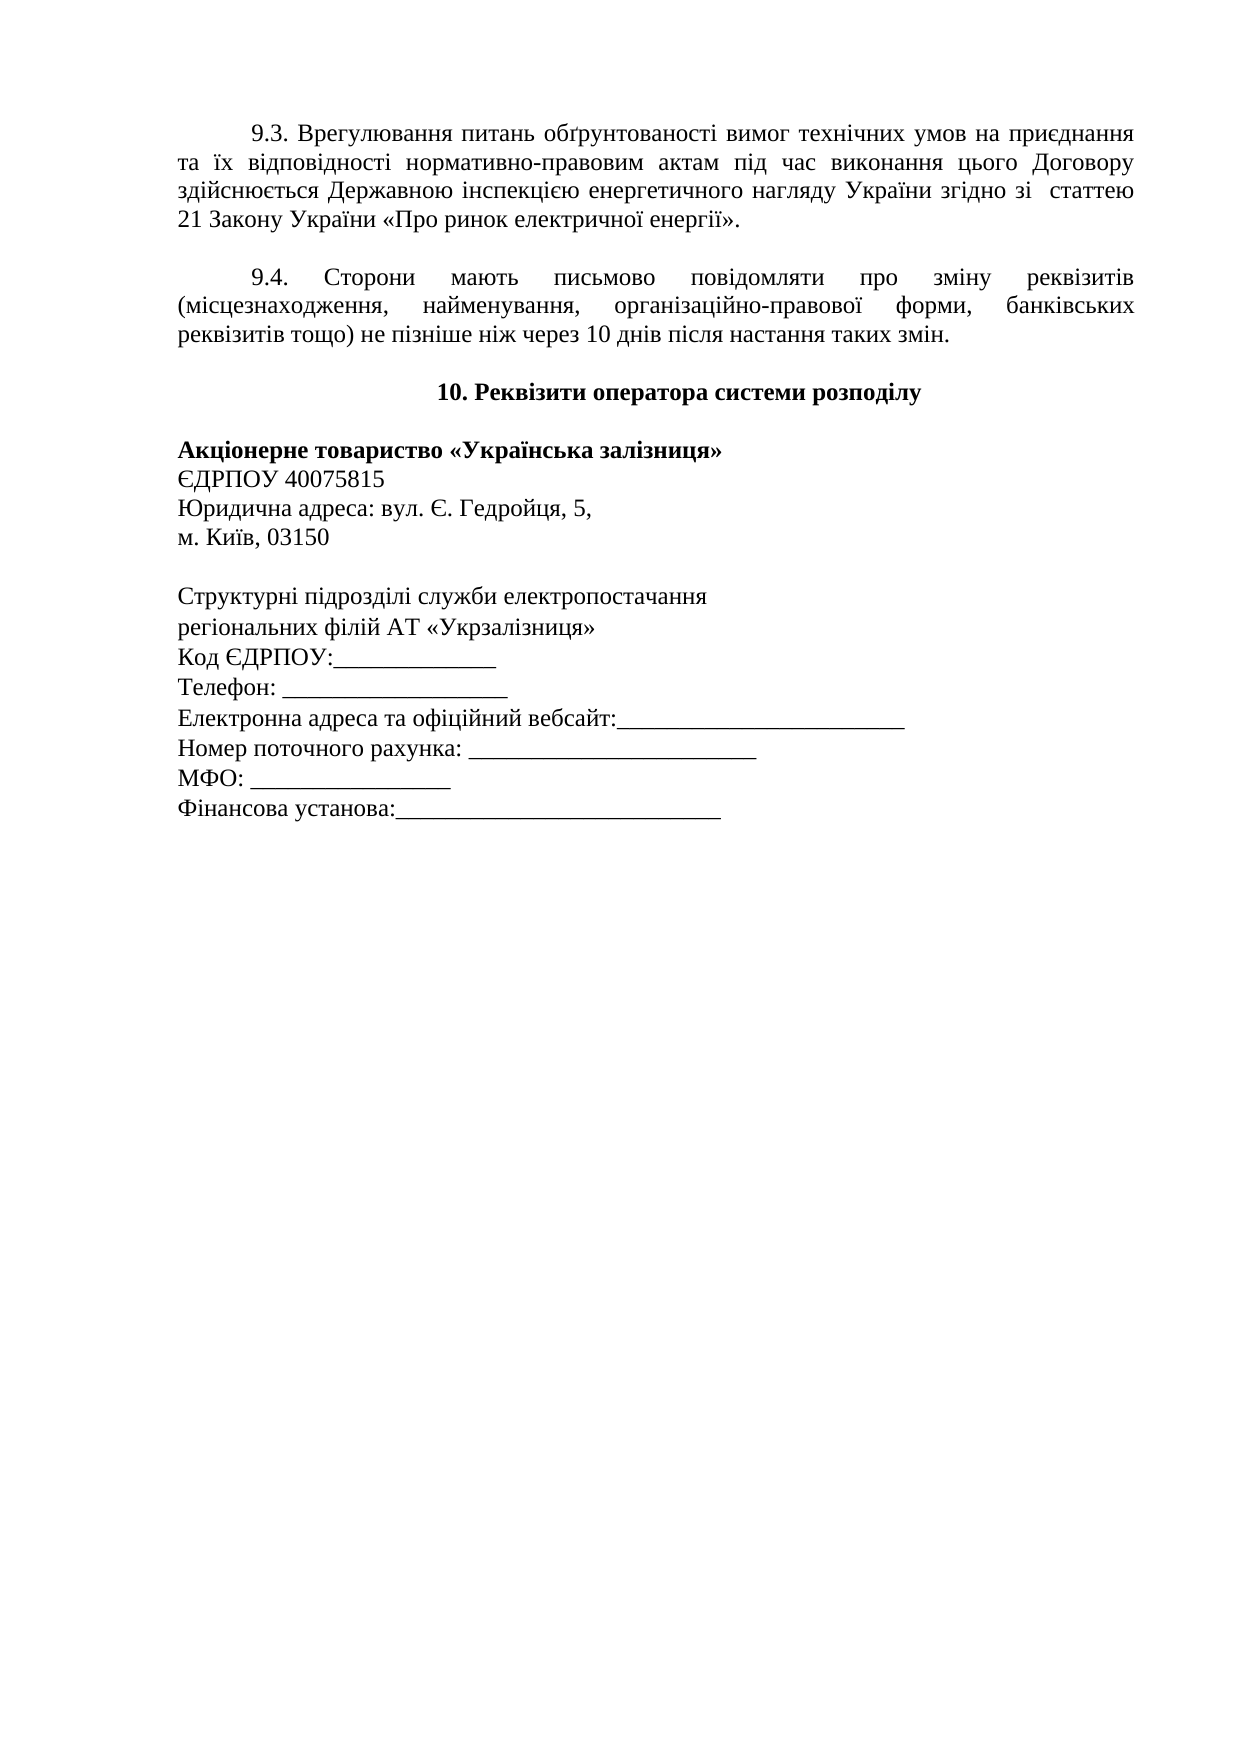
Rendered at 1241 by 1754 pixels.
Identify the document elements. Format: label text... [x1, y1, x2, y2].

subtitle 10. Реквізити оператора системи розподілу [251, 377, 1107, 406]
text Структурні підрозділі служби електропостачання [177, 581, 1181, 610]
text 9.4. Сторони мають письмово повідомляти про зміну реквізитів (місцезнаходження, найменування, організаційно-правової форми, банківських реквізитів тощо) не пізніше ніж через 10 днів після настання таких змін. [177, 262, 1135, 348]
text Фінансова установа:__________________________ [177, 793, 1135, 822]
text Номер поточного рахунка: _______________________ [177, 733, 1135, 762]
text МФО: ________________ [177, 763, 1135, 792]
text Акціонерне товариство «Українська залізниця» [177, 436, 1181, 464]
text Юридична адреса: вул. Є. Гедройця, 5, [177, 493, 1181, 522]
text Телефон: __________________ [177, 672, 1181, 701]
text ЄДРПОУ 40075815 [177, 464, 1181, 493]
text регіональних філій АТ «Укрзалізниця» [177, 612, 1181, 641]
text 9.3. Врегулювання питань обґрунтованості вимог технічних умов на приєднання та їх відповідності нормативно-правовим актам під час виконання цього Договору здійснюється Державною інспекцією енергетичного нагляду України згідно зі статтею 21 Закону України «Про ринок електричної енергії». [177, 118, 1135, 233]
text Електронна адреса та офіційний вебсайт:_______________________ [177, 703, 1135, 732]
text м. Київ, 03150 [177, 522, 1181, 551]
text Код ЄДРПОУ:_____________ [177, 642, 1135, 671]
